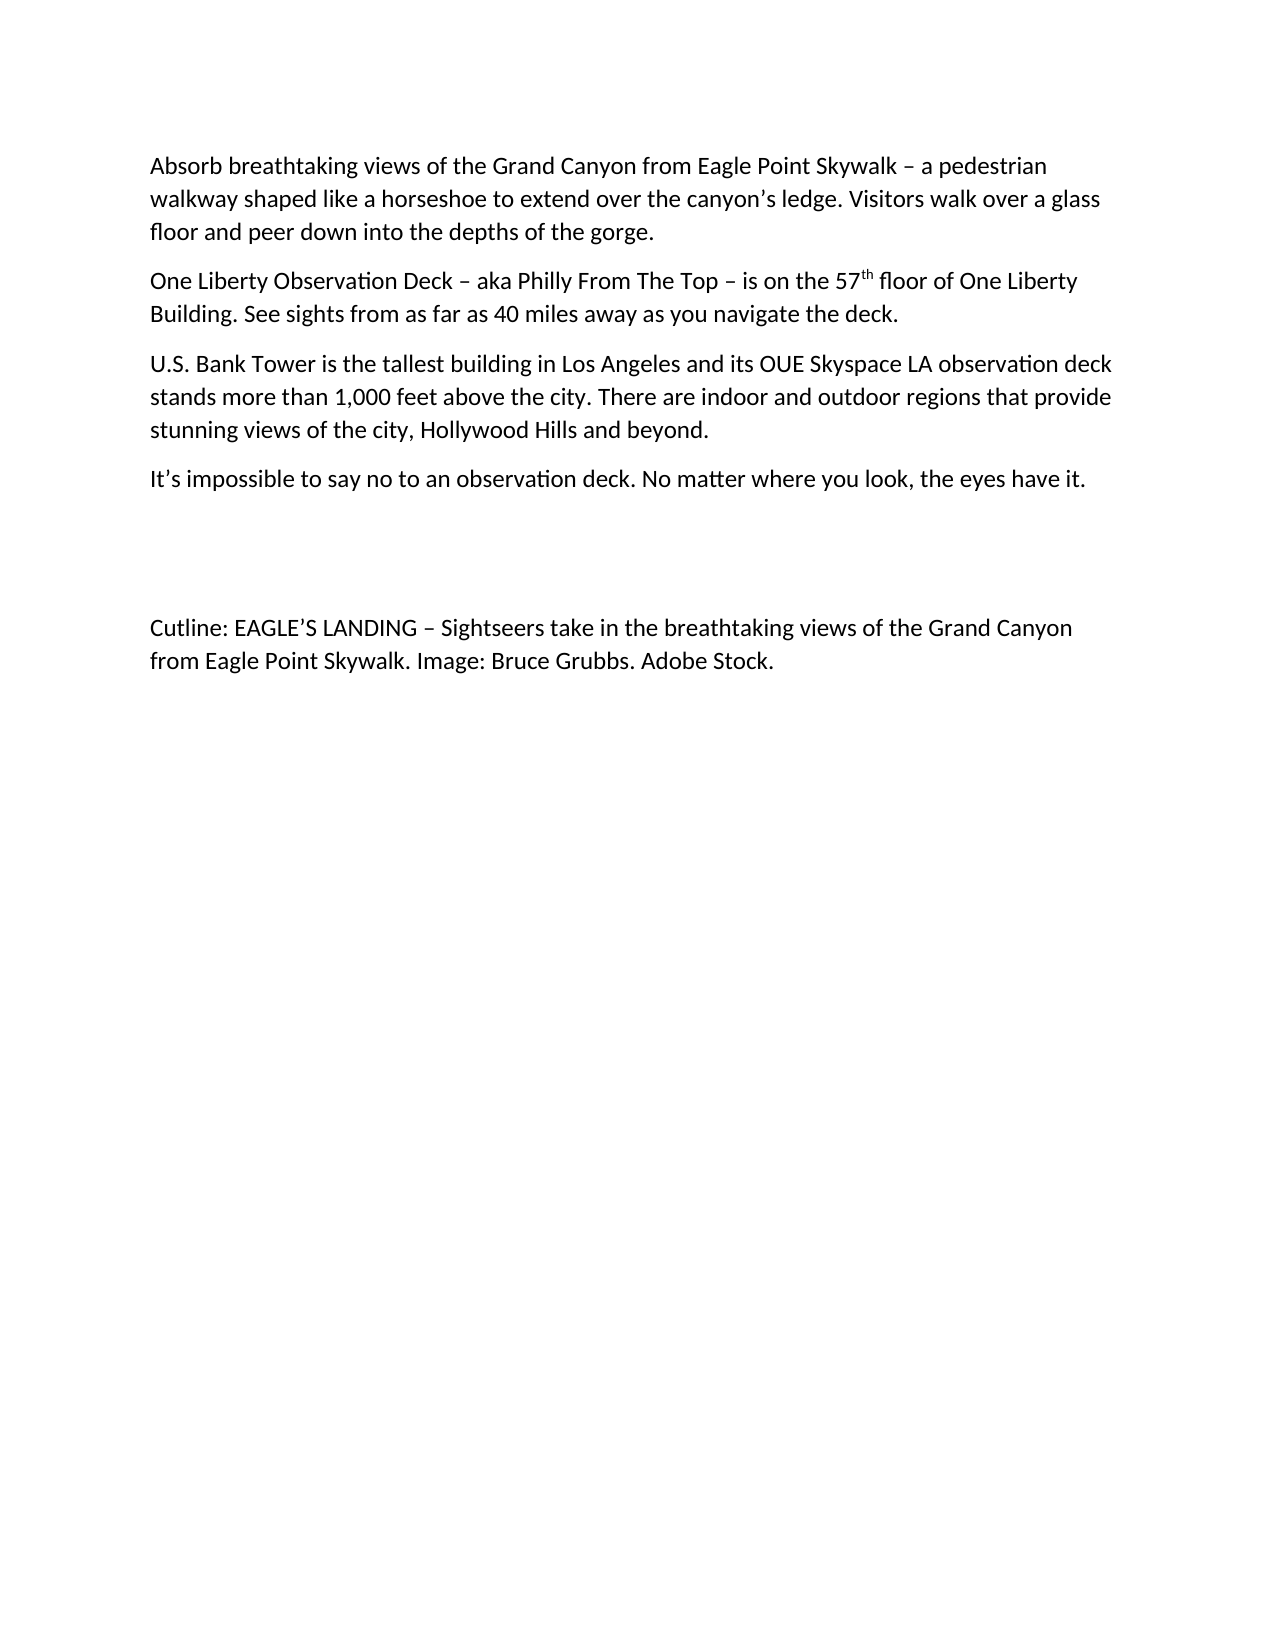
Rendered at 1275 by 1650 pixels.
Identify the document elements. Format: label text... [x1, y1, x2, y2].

text It’s impossible to say no to an observation deck. No matter where you look, the eyes have it. [150, 463, 1125, 494]
text Cutline: EAGLE’S LANDING – Sightseers take in the breathtaking views of the Grand Canyon from Eagle Point Skywalk. Image: Bruce Grubbs. Adobe Stock. [150, 612, 1125, 676]
text One Liberty Observation Deck – aka Philly From The Top – is on the 57th floor of One Liberty Building. See sights from as far as 40 miles away as you navigate the deck. [150, 265, 1125, 329]
text Absorb breathtaking views of the Grand Canyon from Eagle Point Skywalk – a pedestrian walkway shaped like a horseshoe to extend over the canyon’s ledge. Visitors walk over a glass floor and peer down into the depths of the gorge. [150, 150, 1125, 246]
text U.S. Bank Tower is the tallest building in Los Angeles and its OUE Skyspace LA observation deck stands more than 1,000 feet above the city. There are indoor and outdoor regions that provide stunning views of the city, Hollywood Hills and beyond. [150, 348, 1125, 444]
